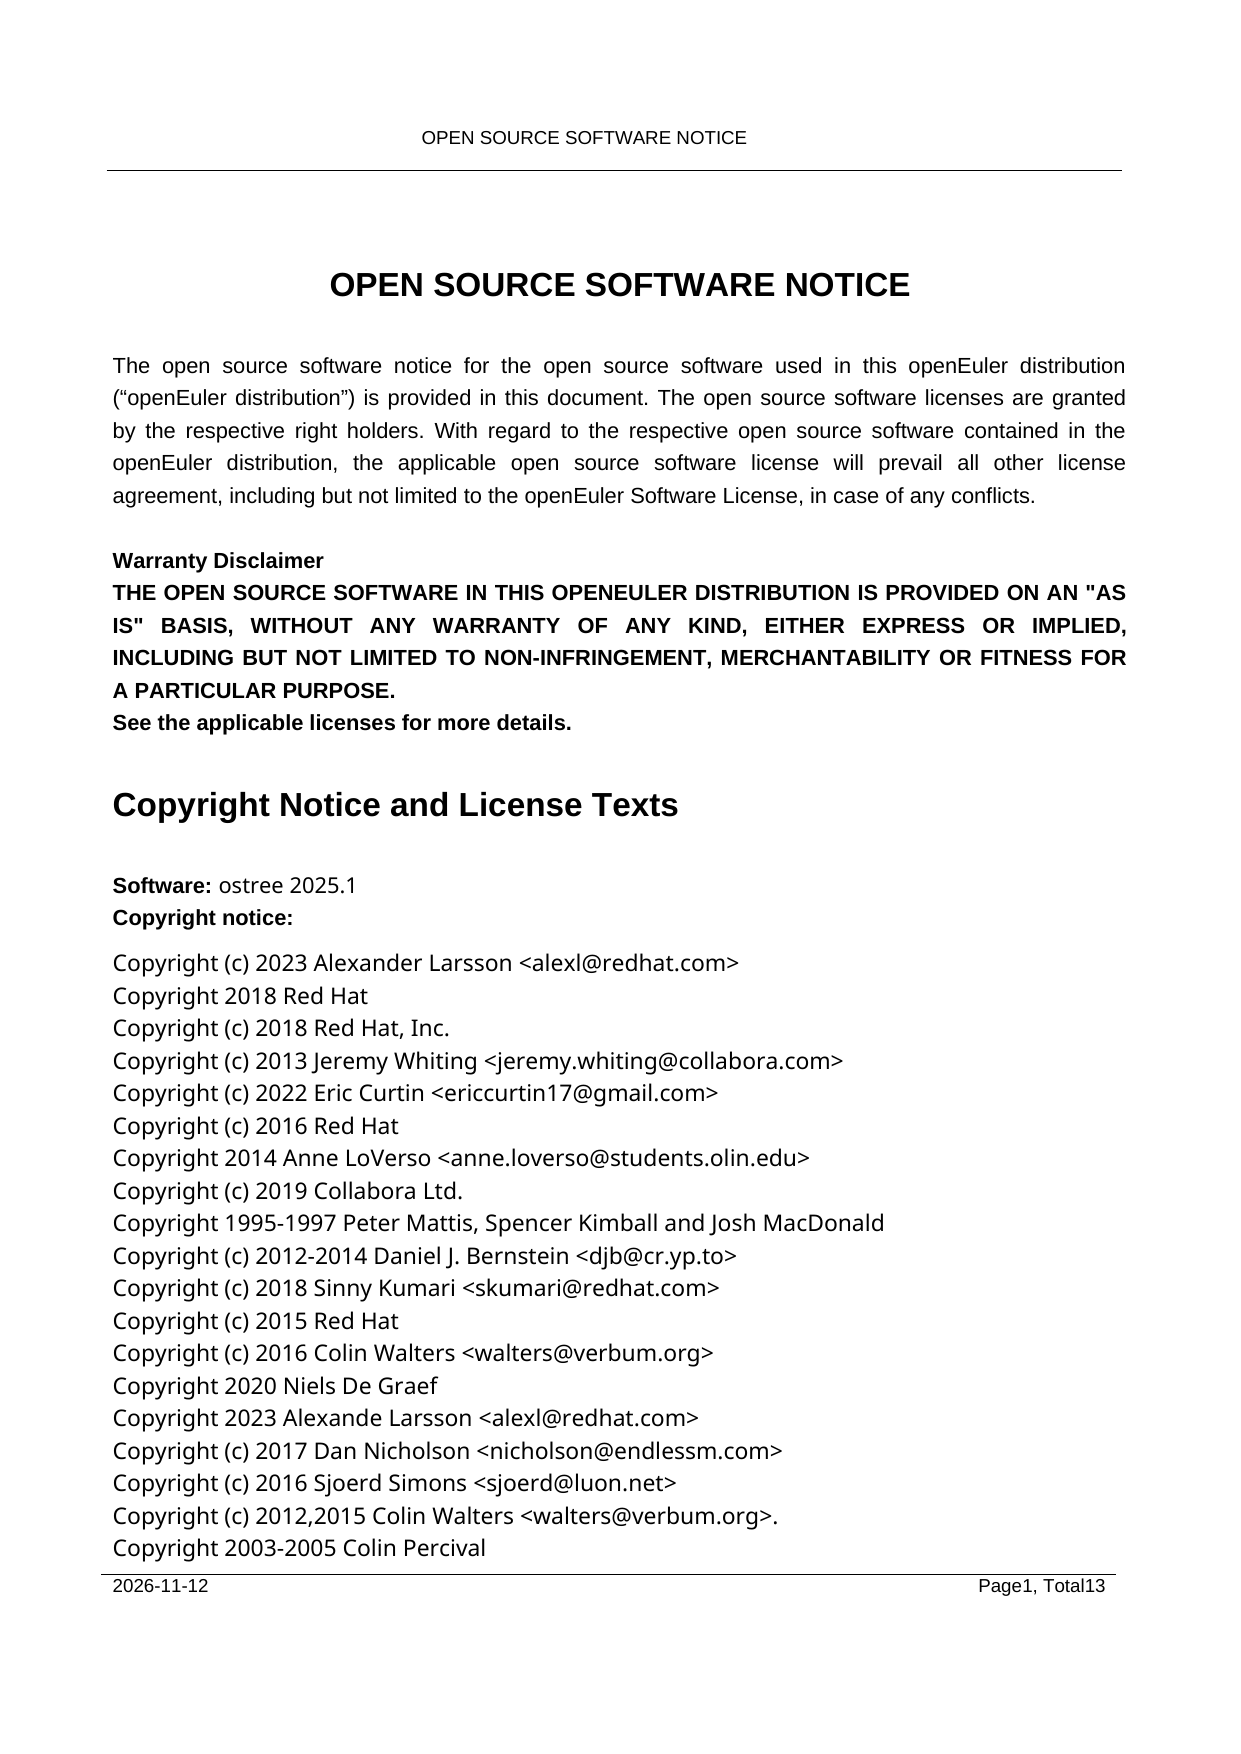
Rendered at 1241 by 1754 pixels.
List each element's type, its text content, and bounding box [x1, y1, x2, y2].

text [112, 947, 1128, 1564]
text Copyright Notice and License Texts [112, 771, 1128, 836]
title Software: ostree 2025.1 [112, 869, 1128, 901]
text The open source software notice for the open source software used in this openEuler distribution (“openEuler distribution”) is provided in this document. The open source software licenses are granted by the respective right holders. With regard to the respective open source software contained in the openEuler distribution, the applicable open source software license will prevail all other license agreement, including but not limited to the openEuler Software License, in case of any conflicts. [112, 349, 1128, 511]
text Warranty Disclaimer [112, 544, 1128, 576]
text OPEN SOURCE SOFTWARE NOTICE [112, 251, 1128, 316]
text Copyright notice: [112, 901, 1128, 934]
text THE OPEN SOURCE SOFTWARE IN THIS OPENEULER DISTRIBUTION IS PROVIDED ON AN "AS IS" BASIS, WITHOUT ANY WARRANTY OF ANY KIND, EITHER EXPRESS OR IMPLIED, INCLUDING BUT NOT LIMITED TO NON-INFRINGEMENT, MERCHANTABILITY OR FITNESS FOR A PARTICULAR PURPOSE. See the applicable licenses for more details. [112, 576, 1128, 739]
